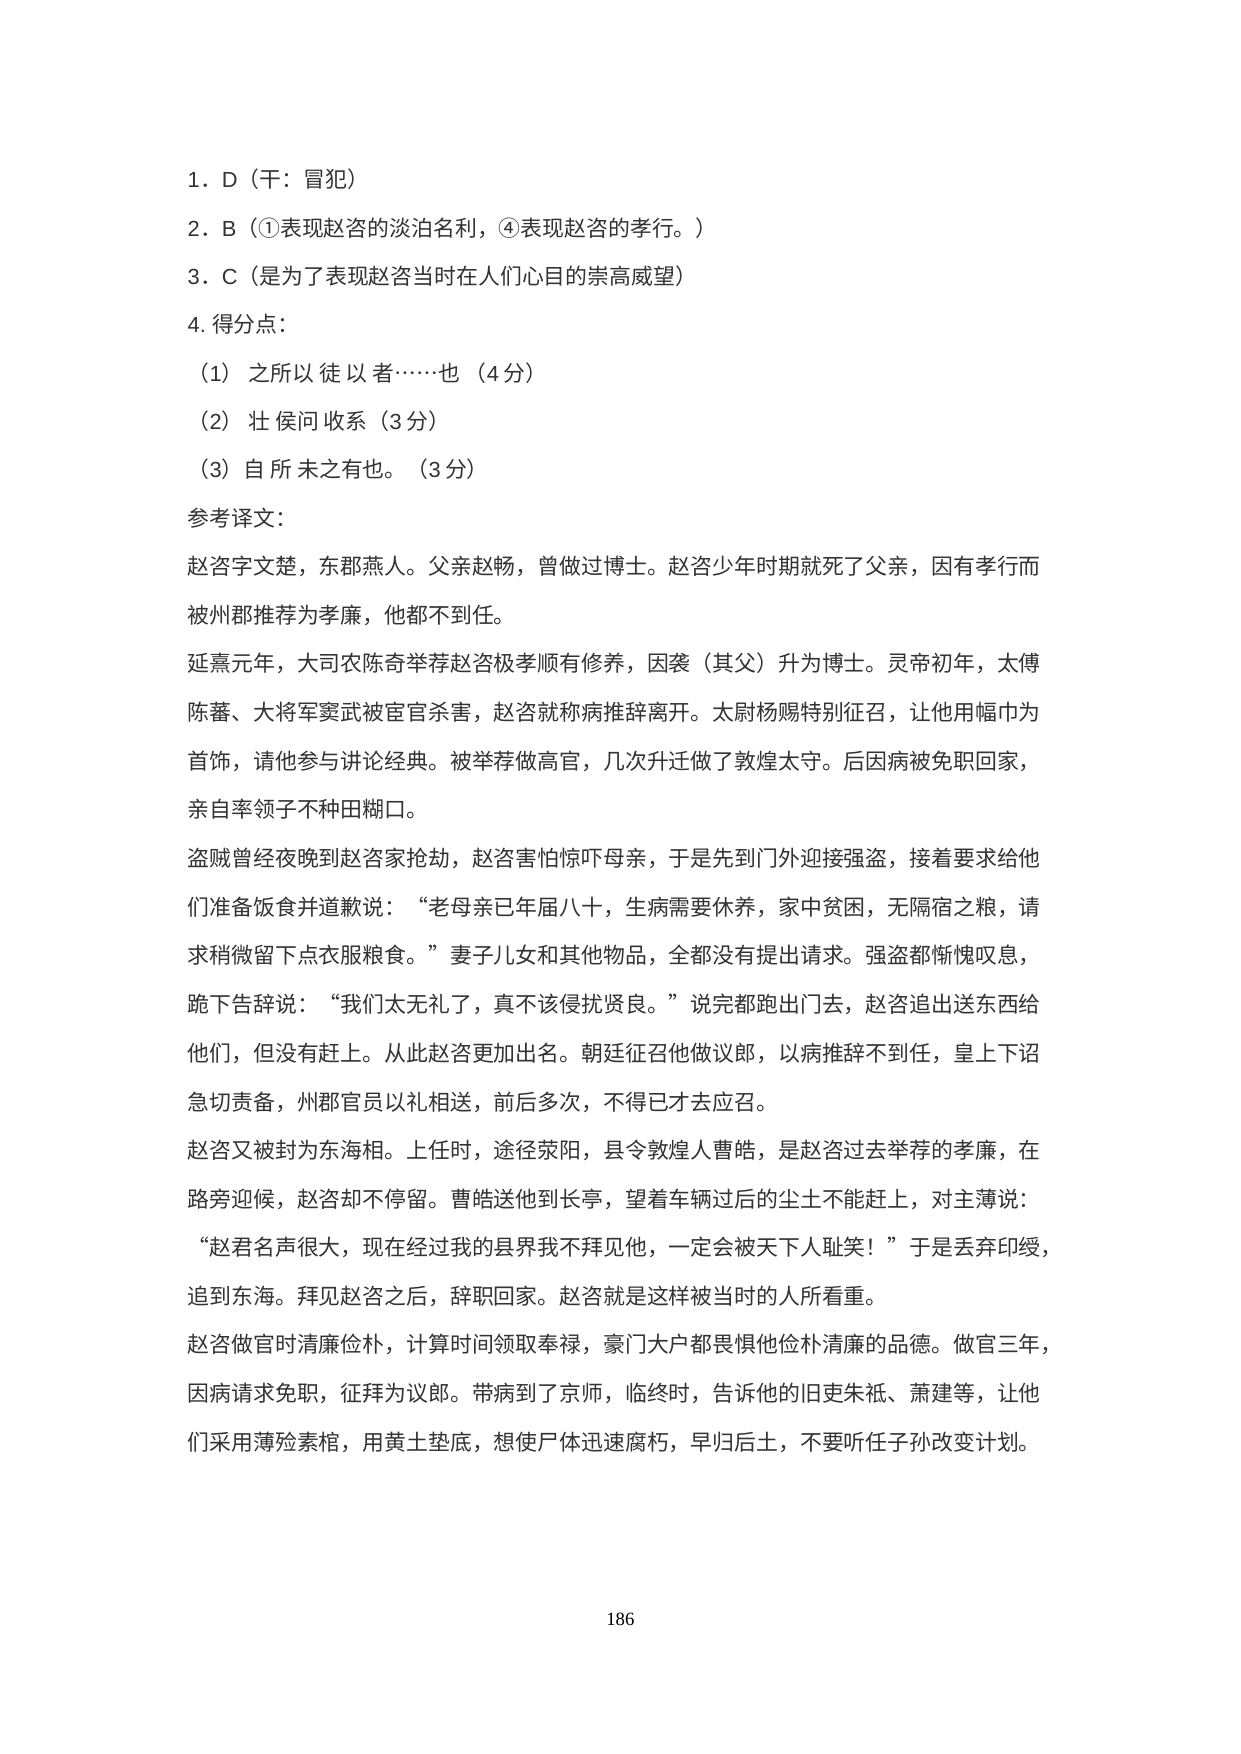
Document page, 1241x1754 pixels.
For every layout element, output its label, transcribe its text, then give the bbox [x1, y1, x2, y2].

text 3．C（是为了表现赵咨当时在人们心目的崇高威望） [187, 259, 1053, 291]
text 1．D（干：冒犯） [187, 162, 1053, 194]
text 赵咨又被封为东海相。上任时，途径荥阳，县令敦煌人曹皓，是赵咨过去举荐的孝廉，在路旁迎候，赵咨却不停留。曹皓送他到长亭，望着车辆过后的尘土不能赶上，对主薄说：“赵君名声很大，现在经过我的县界我不拜见他，一定会被天下人耻笑！”于是丢弃印绶，追到东海。拜见赵咨之后，辞职回家。赵咨就是这样被当时的人所看重。 [187, 1132, 1053, 1311]
text 参考译文： [187, 500, 1053, 533]
text 盗贼曾经夜晚到赵咨家抢劫，赵咨害怕惊吓母亲，于是先到门外迎接强盗，接着要求给他们准备饭食并道歉说：“老母亲已年届八十，生病需要休养，家中贫困，无隔宿之粮，请求稍微留下点衣服粮食。”妻子儿女和其他物品，全都没有提出请求。强盗都惭愧叹息，跪下告辞说：“我们太无礼了，真不该侵扰贤良。”说完都跑出门去，赵咨追出送东西给他们，但没有赶上。从此赵咨更加出名。朝廷征召他做议郎，以病推辞不到任，皇上下诏急切责备，州郡官员以礼相送，前后多次，不得已才去应召。 [187, 840, 1053, 1117]
text 2．B（①表现赵咨的淡泊名利，④表现赵咨的孝行。） [187, 210, 1053, 243]
text （3）自 所 未之有也。（3分） [187, 452, 1053, 484]
text （2） 壮 侯问 收系（3分） [187, 404, 1053, 436]
text （1） 之所以 徒 以 者……也 （4分） [187, 355, 1053, 388]
text 延熹元年，大司农陈奇举荐赵咨极孝顺有修养，因袭（其父）升为博士。灵帝初年，太傅陈蕃、大将军窦武被宦官杀害，赵咨就称病推辞离开。太尉杨赐特别征召，让他用幅巾为首饰，请他参与讲论经典。被举荐做高官，几次升迁做了敦煌太守。后因病被免职回家，亲自率领子不种田糊口。 [187, 646, 1053, 824]
text 赵咨做官时清廉俭朴，计算时间领取奉禄，豪门大户都畏惧他俭朴清廉的品德。做官三年，因病请求免职，征拜为议郎。带病到了京师，临终时，告诉他的旧吏朱祗、萧建等，让他们采用薄殓素棺，用黄土垫底，想使尸体迅速腐朽，早归后土，不要听任子孙改变计划。 [187, 1327, 1053, 1457]
text 4. 得分点： [187, 307, 1053, 339]
text 赵咨字文楚，东郡燕人。父亲赵畅，曾做过博士。赵咨少年时期就死了父亲，因有孝行而被州郡推荐为孝廉，他都不到任。 [187, 549, 1053, 630]
